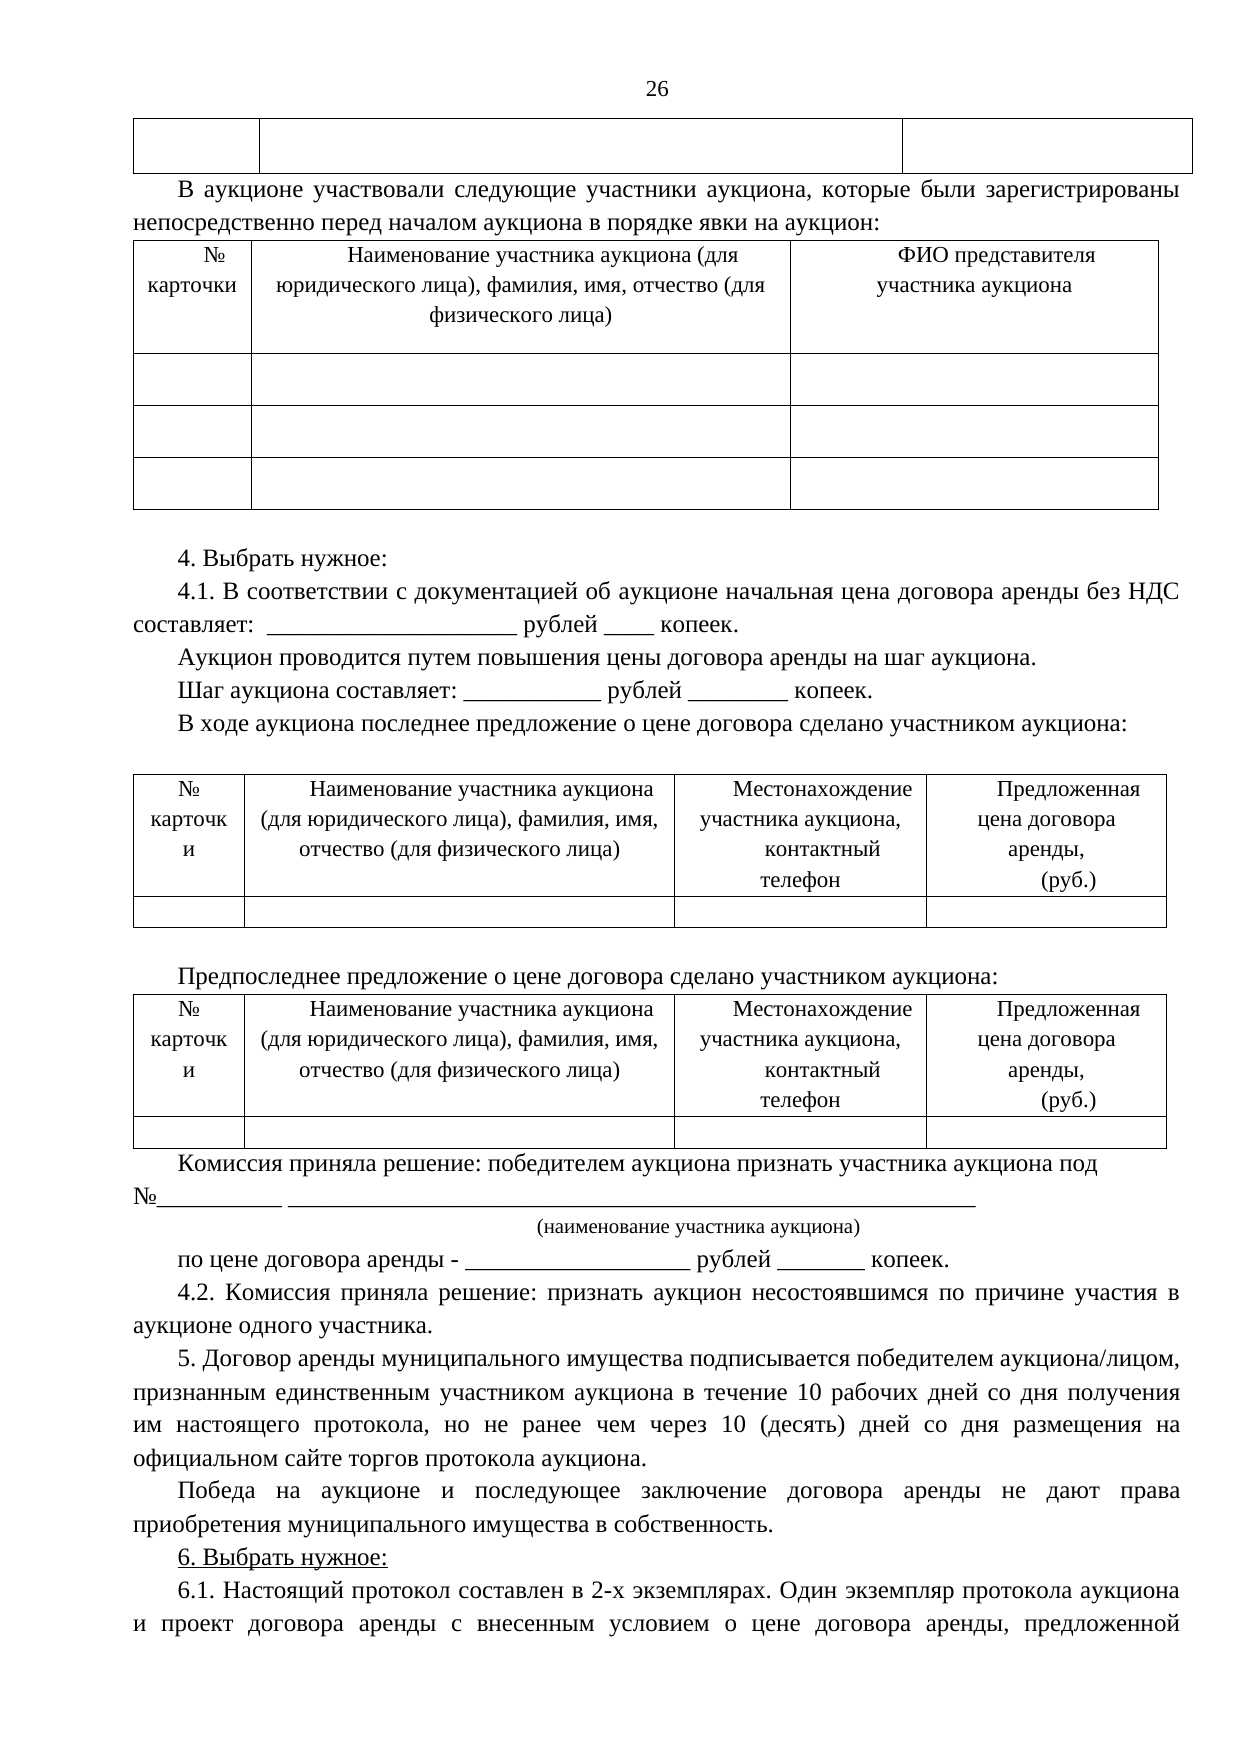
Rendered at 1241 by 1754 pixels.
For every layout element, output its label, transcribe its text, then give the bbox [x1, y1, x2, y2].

table_cell [134, 897, 244, 927]
text Комиссия приняла решение: победителем аукциона признать участника аукциона под №__________ _______________________________________________________ [133, 1148, 1181, 1210]
text 4.2. Комиссия приняла решение: признать аукцион несостоявшимся по причине участия в аукционе одного участника. [133, 1277, 1181, 1339]
table_cell [252, 458, 790, 509]
table_header Наименование участника аукциона (для юридического лица), фамилия, имя, отчество (для физического лица) [245, 995, 674, 1116]
table_cell [675, 897, 926, 927]
table_cell [791, 406, 1158, 457]
table_header № карточки [134, 995, 244, 1116]
table_header Наименование участника аукциона (для юридического лица), фамилия, имя, отчество (для физического лица) [252, 241, 790, 353]
table_cell [134, 458, 251, 509]
text по цене договора аренды - __________________ рублей _______ копеек. [133, 1244, 1181, 1273]
table_cell [245, 897, 674, 927]
text 6. Выбрать нужное: [133, 1542, 1181, 1570]
text Предпоследнее предложение о цене договора сделано участником аукциона: [133, 961, 1181, 990]
text Шаг аукциона составляет: ___________ рублей ________ копеек. [133, 675, 1181, 704]
table_header № карточки [134, 241, 251, 353]
table_cell [927, 1117, 1166, 1147]
table_cell [134, 1117, 244, 1147]
table_cell [252, 406, 790, 457]
table_cell [927, 897, 1166, 927]
table_header Предложенная цена договора аренды, (руб.) [927, 775, 1166, 896]
table_header Местонахождение участника аукциона, контактный телефон [675, 995, 926, 1116]
table_cell [791, 354, 1158, 405]
table_cell [260, 119, 902, 173]
table_header № карточки [134, 775, 244, 896]
table_cell [791, 458, 1158, 509]
table_cell [134, 354, 251, 405]
text Аукцион проводится путем повышения цены договора аренды на шаг аукциона. [133, 642, 1181, 671]
table_cell [675, 1117, 926, 1147]
table_cell [134, 119, 259, 173]
table_header Наименование участника аукциона (для юридического лица), фамилия, имя, отчество (для физического лица) [245, 775, 674, 896]
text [133, 1575, 1181, 1636]
table_header Местонахождение участника аукциона, контактный телефон [675, 775, 926, 896]
table_header Предложенная цена договора аренды, (руб.) [927, 995, 1166, 1116]
table_cell [245, 1117, 674, 1147]
table_cell [903, 119, 1192, 173]
text (наименование участника аукциона) [133, 1214, 1181, 1238]
table_cell [134, 406, 251, 457]
table_header ФИО представителя участника аукциона [791, 241, 1158, 353]
text 4.1. В соответствии с документацией об аукционе начальная цена договора аренды без НДС составляет: ____________________ рублей ____ копеек. [133, 576, 1181, 638]
text Победа на аукционе и последующее заключение договора аренды не дают права приобретения муниципального имущества в собственность. [133, 1476, 1181, 1537]
table_cell [252, 354, 790, 405]
text В ходе аукциона последнее предложение о цене договора сделано участником аукциона: [133, 708, 1181, 737]
text 5. Договор аренды муниципального имущества подписывается победителем аукциона/лицом, признанным единственным участником аукциона в течение 10 рабочих дней со дня получения им настоящего протокола, но не ранее чем через 10 (десять) дней со дня размещения на официальном сайте торгов протокола аукциона. [133, 1343, 1181, 1471]
text В аукционе участвовали следующие участники аукциона, которые были зарегистрированы непосредственно перед началом аукциона в порядке явки на аукцион: [133, 174, 1181, 236]
text 4. Выбрать нужное: [133, 543, 1181, 572]
